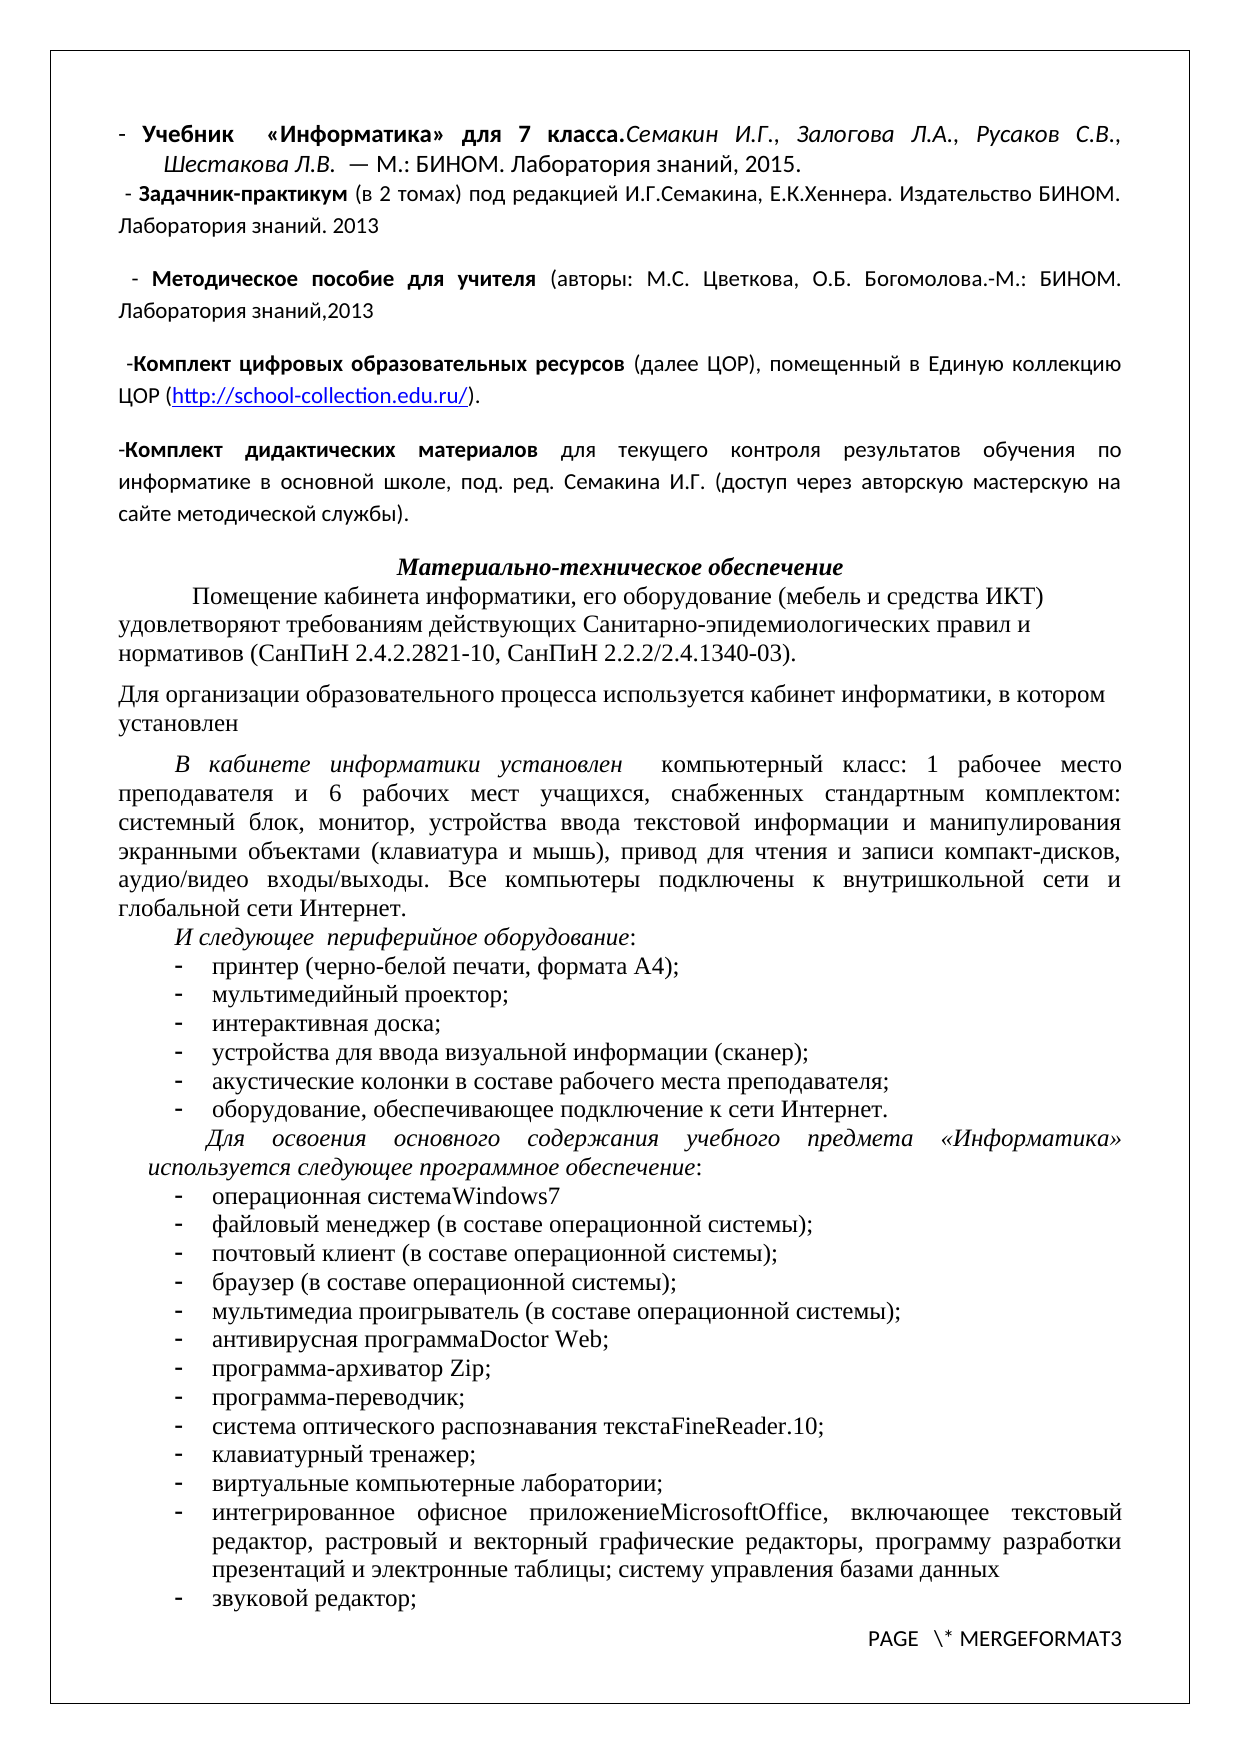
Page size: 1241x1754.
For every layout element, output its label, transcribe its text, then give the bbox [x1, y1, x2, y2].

list интерактивная доска; [174, 1008, 1122, 1037]
list интегрированное офисное приложениеMicrosoftOffice, включающее текстовый редактор, растровый и векторный графические редакторы, программу разработки презентаций и электронные таблицы; систему управления базами данных [174, 1497, 1122, 1583]
list операционная системаWindows7 [174, 1181, 1122, 1209]
list принтер (черно-белой печати, формата А4); [174, 951, 1122, 979]
list файловый менеджер (в составе операционной системы); [174, 1209, 1122, 1238]
list программа-переводчик; [174, 1382, 1122, 1411]
list мультимедийный проектор; [174, 979, 1122, 1008]
text И следующее периферийное оборудование: [118, 922, 1122, 951]
list программа-архиватор Zip; [174, 1353, 1122, 1382]
list акустические колонки в составе рабочего места преподавателя; [174, 1066, 1122, 1094]
list клавиатурный тренажер; [174, 1439, 1122, 1468]
list звуковой редактор; [174, 1583, 1122, 1612]
text Материально-техническое обеспечение [118, 552, 1122, 581]
list виртуальные компьютерные лаборатории; [174, 1468, 1122, 1497]
text Для организации образовательного процесса используется кабинет информатики, в котором установлен [118, 679, 1122, 737]
list - Учебник «Информатика» для 7 класса.Семакин И.Г., Залогова Л.А., Русаков С.В., Шестакова Л.В. — М.: БИНОМ. Лаборатория знаний, 2015. [118, 118, 1122, 179]
list устройства для ввода визуальной информации (сканер); [174, 1037, 1122, 1066]
list антивирусная программаDoctor Web; [174, 1324, 1122, 1353]
list браузер (в составе операционной системы); [174, 1267, 1122, 1296]
text В кабинете информатики установлен компьютерный класс: 1 рабочее место преподавателя и 6 рабочих мест учащихся, снабженных стандартным комплектом: системный блок, монитор, устройства ввода текстовой информации и манипулирования экранными объектами (клавиатура и мышь), привод для чтения и записи компакт-дисков, аудио/видео входы/выходы. Все компьютеры подключены к внутришкольной сети и глобальной сети Интернет. [118, 749, 1122, 922]
list почтовый клиент (в составе операционной системы); [174, 1238, 1122, 1267]
list система оптического распознавания текстаFineReader.10; [174, 1411, 1122, 1439]
text Для освоения основного содержания учебного предмета «Информатика» используется следующее программное обеспечение: [148, 1123, 1122, 1181]
text -Комплект дидактических материалов для текущего контроля результатов обучения по информатике в основной школе, под. ред. Семакина И.Г. (доступ через авторскую мастерскую на сайте методической службы). [118, 435, 1122, 527]
text Помещение кабинета информатики, его оборудование (мебель и средства ИКТ) удовлетворяют требованиям действующих Санитарно-эпидемиологических правил и нормативов (СанПиН 2.4.2.2821-10, СанПиН 2.2.2/2.4.1340-03). [118, 581, 1122, 667]
text - Методическое пособие для учителя (авторы: М.С. Цветкова, О.Б. Богомолова.-М.: БИНОМ. Лаборатория знаний,2013 [118, 264, 1122, 324]
text - Задачник-практикум (в 2 томах) под редакцией И.Г.Семакина, Е.К.Хеннера. Издательство БИНОМ. Лаборатория знаний. 2013 [118, 179, 1122, 239]
list мультимедиа проигрыватель (в составе операционной системы); [174, 1296, 1122, 1324]
text -Комплект цифровых образовательных ресурсов (далее ЦОР), помещенный в Единую коллекцию ЦОР (http://school-collection.edu.ru/). [118, 349, 1122, 410]
list оборудование, обеспечивающее подключение к сети Интернет. [174, 1094, 1122, 1123]
